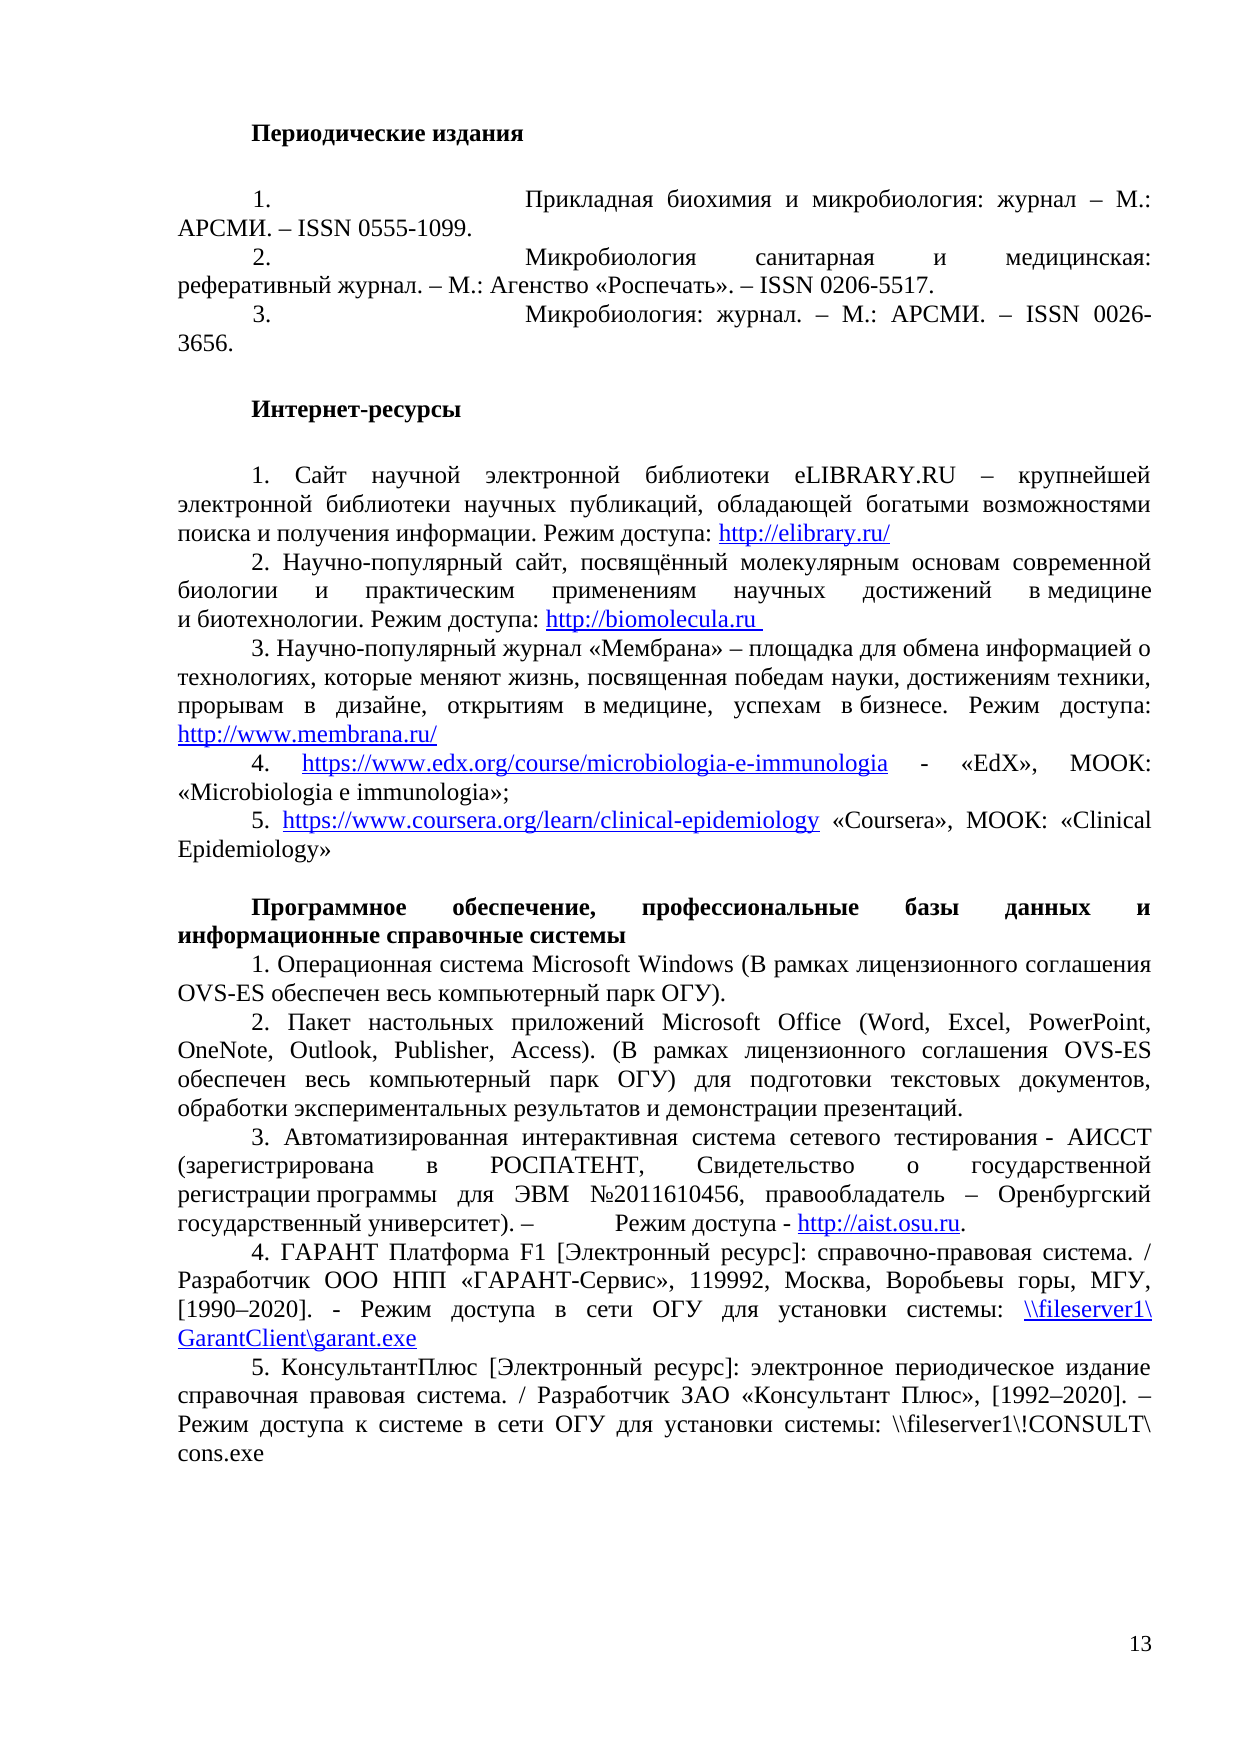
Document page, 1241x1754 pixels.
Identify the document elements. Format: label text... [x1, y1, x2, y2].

text 1. Операционная система Microsoft Windows (В рамках лицензионного соглашения OVS-ES обеспечен весь компьютерный парк ОГУ). [177, 949, 1152, 1007]
list Микробиология: журнал. – М.: АРСМИ. – ISSN 0026-3656. [177, 299, 1152, 357]
text 2. Научно-популярный сайт, посвящённый молекулярным основам современной биологии и практическим применениям научных достижений в медицине и биотехнологии. Режим доступа: http://biomolecula.ru [546, 576, 1152, 633]
text 5. КонсультантПлюс [Электронный ресурс]: электронное периодическое издание справочная правовая система. / Разработчик ЗАО «Консультант Плюс», [1992–2020]. – Режим доступа к системе в сети ОГУ для установки системы: \\fileserver1\!CONSULT\cons.exe [177, 1352, 1152, 1467]
text 4. https://www.edx.org/course/microbiologia-e-immunologia - «EdX», МООК: «Microbiologia e immunologia»; [177, 748, 1152, 806]
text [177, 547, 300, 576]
text 5. https://www.coursera.org/learn/clinical-epidemiology «Coursera», МООК: «Clinical Epidemiology» [177, 806, 1152, 863]
text Интернет-ресурсы [177, 394, 1152, 423]
list Микробиология санитарная и медицинская: реферативный журнал. – М.: Агенство «Роспечать». – ISSN 0206-5517. [177, 242, 1152, 299]
text Программное обеспечение, профессиональные базы данных и информационные справочные системы [177, 892, 1152, 949]
text 4. ГАРАНТ Платформа F1 [Электронный ресурс]: справочно-правовая система. / Разработчик ООО НПП «ГАРАНТ-Сервис», 119992, Москва, Воробьевы горы, МГУ, [1990–2020]. - Режим доступа в сети ОГУ для установки системы: \\fileserver1\GarantClient\garant.exe [177, 1237, 1152, 1352]
list Прикладная биохимия и микробиология: журнал – М.: АРСМИ. – ISSN 0555-1099. [177, 184, 1152, 242]
text 1. Сайт научной электронной библиотеки eLIBRARY.RU – крупнейшей электронной библиотеки научных публикаций, обладающей богатыми возможностями поиска и получения информации. Режим доступа: http://elibrary.ru/ [177, 461, 1152, 547]
text 2. Пакет настольных приложений Microsoft Office (Word, Excel, PowerPoint, OneNote, Outlook, Publisher, Access). (В рамках лицензионного соглашения OVS-ES обеспечен весь компьютерный парк ОГУ) для подготовки текстовых документов, обработки экспериментальных результатов и демонстрации презентаций. [177, 1007, 1152, 1122]
text Периодические издания [177, 118, 1152, 147]
text 3. Автоматизированная интерактивная система сетевого тестирования - АИССТ (зарегистрирована в РОСПАТЕНТ, Свидетельство о государственной регистрации программы для ЭВМ №2011610456, правообладатель – Оренбургский государственный университет). – Режим доступа - http://aist.osu.ru. [177, 1122, 1152, 1237]
text 3. Научно-популярный журнал «Мембрана» – площадка для обмена информацией о технологиях, которые меняют жизнь, посвященная победам науки, достижениям техники, прорывам в дизайне, открытиям в медицине, успехам в бизнесе. Режим доступа: http://www.membrana.ru/ [177, 633, 1152, 748]
